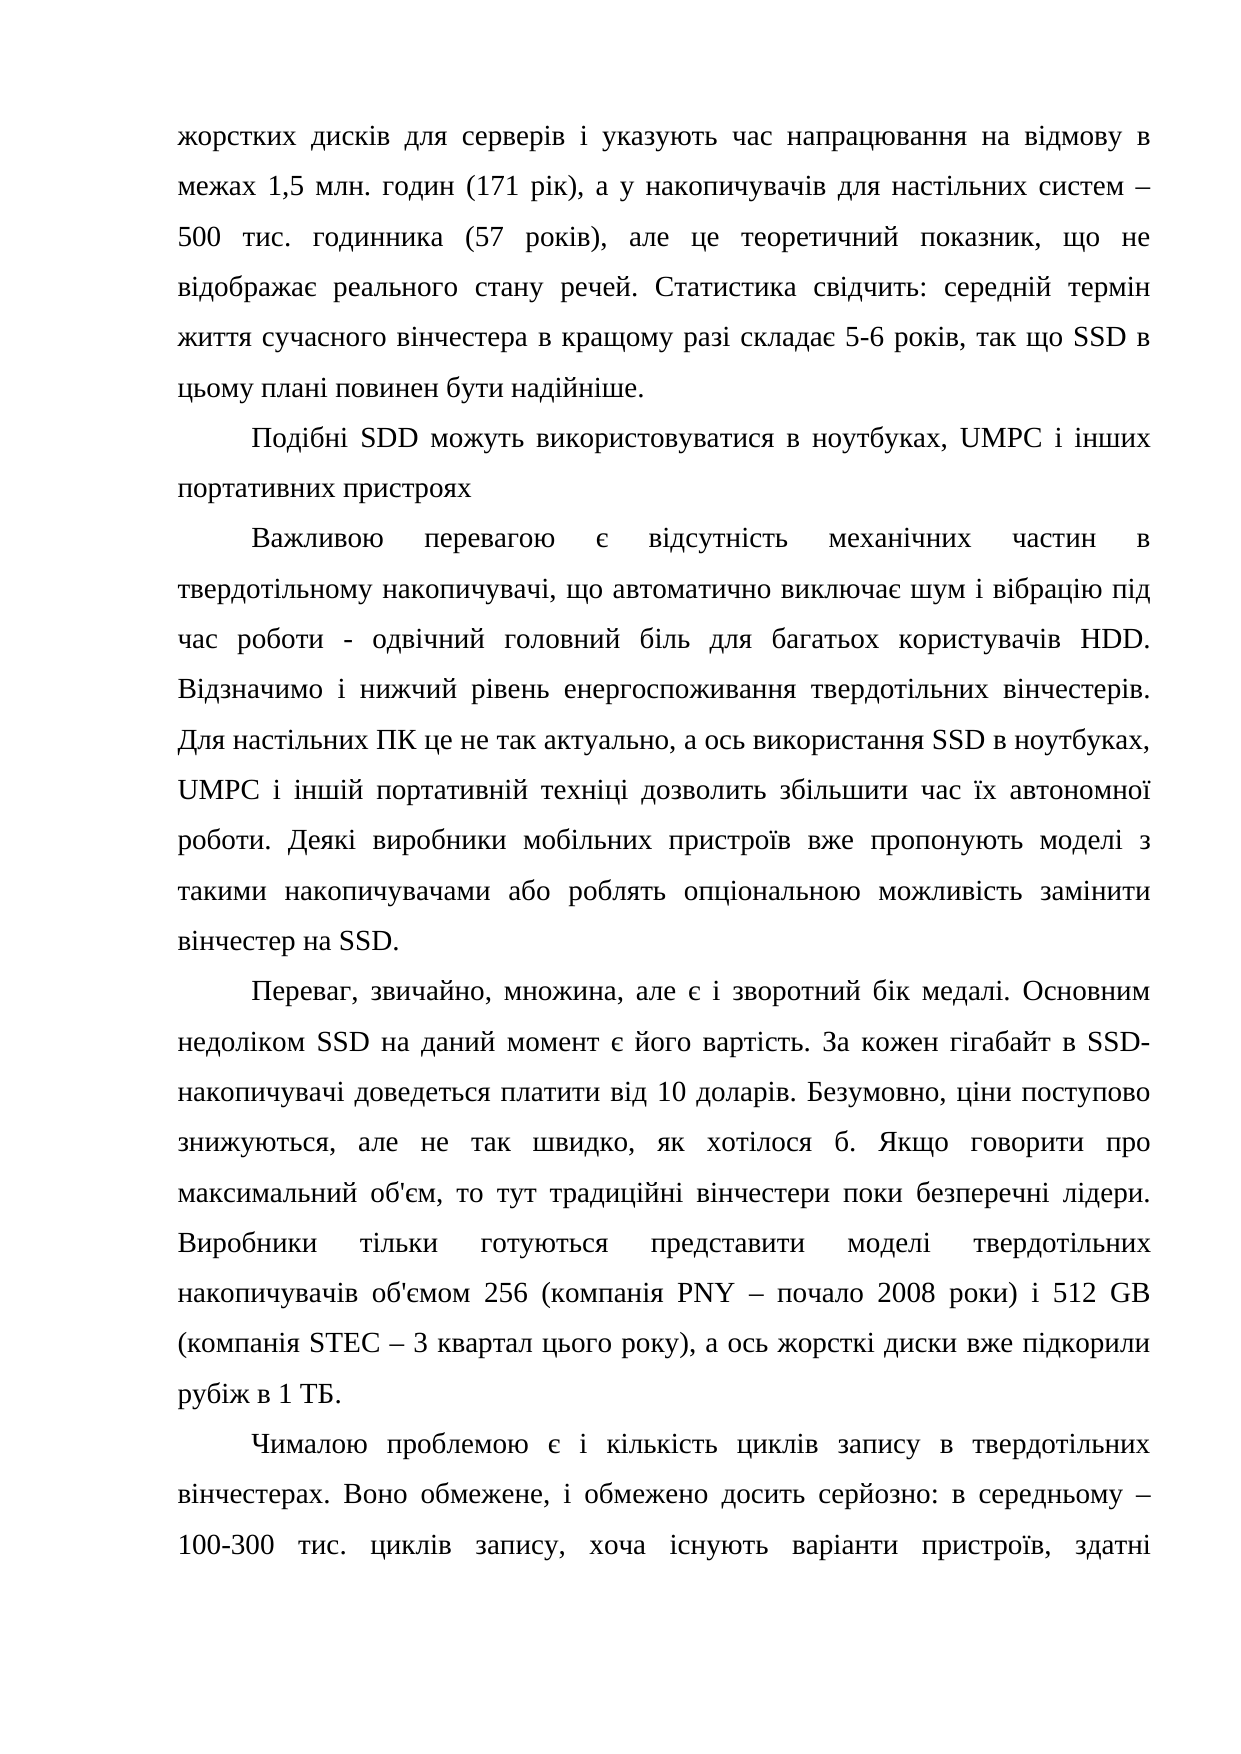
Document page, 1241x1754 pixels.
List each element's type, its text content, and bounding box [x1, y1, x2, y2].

text Подібні SDD можуть використовуватися в ноутбуках, UMPC і інших портативних пристроях [177, 420, 1152, 504]
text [177, 118, 1152, 403]
text Переваг, звичайно, множина, але є і зворотний бік медалі. Основним недоліком SSD на даний момент є його вартість. За кожен гігабайт в SSD-накопичувачі доведеться платити від 10 доларів. Безумовно, ціни поступово знижуються, але не так швидко, як хотілося б. Якщо говорити про максимальний об'єм, то тут традиційні вінчестери поки безперечні лідери. Виробники тільки готуються представити моделі твердотільних накопичувачів об'ємом 256 (компанія PNY – почало 2008 роки) і 512 GB (компанія STEC – 3 квартал цього року), а ось жорсткі диски вже підкорили рубіж в 1 ТБ. [177, 973, 1152, 1409]
text Важливою перевагою є відсутність механічних частин в твердотільному накопичувачі, що автоматично виключає шум і вібрацію під час роботи - одвічний головний біль для багатьох користувачів HDD. Відзначимо і нижчий рівень енергоспоживання твердотільних вінчестерів. Для настільних ПК це не так актуально, а ось використання SSD в ноутбуках, UMPC і іншій портативній техніці дозволить збільшити час їх автономної роботи. Деякі виробники мобільних пристроїв вже пропонують моделі з такими накопичувачами або роблять опціональною можливість замінити вінчестер на SSD. [177, 521, 1152, 957]
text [177, 1426, 1152, 1560]
